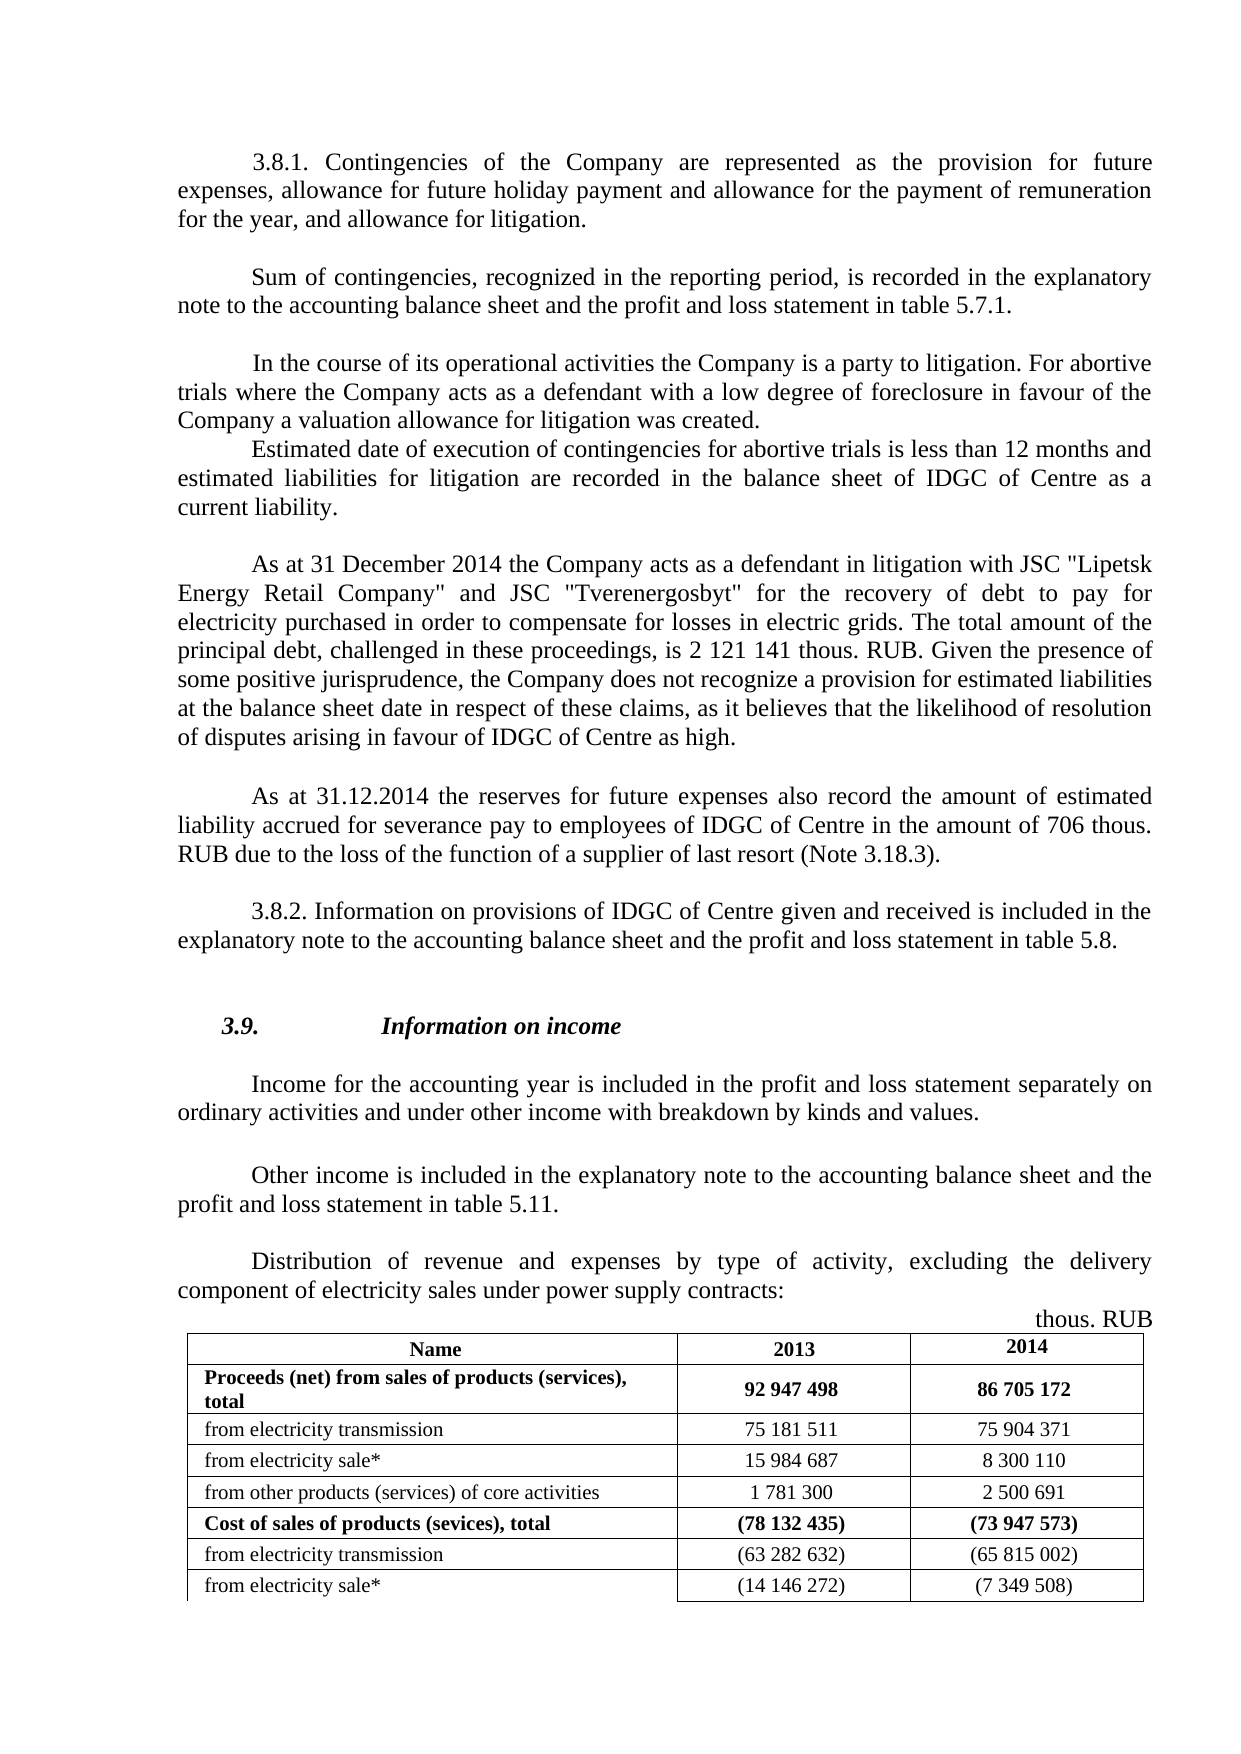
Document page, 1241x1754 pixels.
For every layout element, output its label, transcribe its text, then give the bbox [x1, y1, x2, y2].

text Income for the accounting year is included in the profit and loss statement separately on ordinary activities and under other income with breakdown by kinds and values. [177, 1069, 1153, 1126]
text Distribution of revenue and expenses by type of activity, excluding the delivery component of electricity sales under power supply contracts: [177, 1246, 1153, 1304]
table_header 2014 [911, 1334, 1143, 1364]
table_cell Cost of sales of products (sevices), total [188, 1508, 677, 1538]
table_header Name [188, 1334, 677, 1364]
text Other income is included in the explanatory note to the accounting balance sheet and the profit and loss statement in table 5.11. [177, 1160, 1153, 1218]
text thous. RUB [177, 1304, 1153, 1333]
subtitle Information on income [222, 1011, 1153, 1040]
table_cell Proceeds (net) from sales of products (services), total [188, 1365, 677, 1413]
table_cell 75 181 511 [678, 1414, 910, 1444]
table_cell (63 282 632) [678, 1539, 910, 1569]
table_cell from other products (services) of core activities [188, 1477, 677, 1507]
text As at 31.12.2014 the reserves for future expenses also record the amount of estimated liability accrued for severance pay to employees of IDGC of Centre in the amount of 706 thous. RUB due to the loss of the function of a supplier of last resort (Note 3.18.3). [177, 781, 1153, 867]
table_cell (78 132 435) [678, 1508, 910, 1538]
text Sum of contingencies, recognized in the reporting period, is recorded in the explanatory note to the accounting balance sheet and the profit and loss statement in table 5.7.1. [177, 262, 1153, 319]
table_cell 1 781 300 [678, 1477, 910, 1507]
text In the course of its operational activities the Company is a party to litigation. For abortive trials where the Company acts as a defendant with a low degree of foreclosure in favour of the Company a valuation allowance for litigation was created. [177, 348, 1153, 434]
text As at 31 December 2014 the Company acts as a defendant in litigation with JSC "Lipetsk Energy Retail Company" and JSC "Tverenergosbyt" for the recovery of debt to pay for electricity purchased in order to compensate for losses in electric grids. The total amount of the principal debt, challenged in these proceedings, is 2 121 141 thous. RUB. Given the presence of some positive jurisprudence, the Company does not recognize a provision for estimated liabilities at the balance sheet date in respect of these claims, as it believes that the likelihood of resolution of disputes arising in favour of IDGC of Centre as high. [177, 549, 1153, 751]
table_cell (7 349 508) [911, 1570, 1143, 1601]
table_cell 92 947 498 [678, 1365, 910, 1413]
table_cell from electricity sale* [188, 1445, 677, 1476]
table_cell (73 947 573) [911, 1508, 1143, 1538]
table_cell 75 904 371 [911, 1414, 1143, 1444]
table_cell (65 815 002) [911, 1539, 1143, 1569]
table_cell from electricity transmission [188, 1539, 677, 1569]
table_cell (14 146 272) [678, 1570, 910, 1601]
text Estimated date of execution of contingencies for abortive trials is less than 12 months and estimated liabilities for litigation are recorded in the balance sheet of IDGC of Centre as a current liability. [177, 434, 1153, 521]
table_cell from electricity sale* [188, 1570, 677, 1601]
table_cell 15 984 687 [678, 1445, 910, 1476]
text 3.8.2. Information on provisions of IDGC of Centre given and received is included in the explanatory note to the accounting balance sheet and the profit and loss statement in table 5.8. [177, 896, 1153, 954]
list Contingencies of the Company are represented as the provision for future expenses, allowance for future holiday payment and allowance for the payment of remuneration for the year, and allowance for litigation. [177, 147, 1153, 233]
table_header 2013 [678, 1334, 910, 1364]
table_cell 2 500 691 [911, 1477, 1143, 1507]
table_cell 86 705 172 [911, 1365, 1143, 1413]
table_cell 8 300 110 [911, 1445, 1143, 1476]
table_cell from electricity transmission [188, 1414, 677, 1444]
